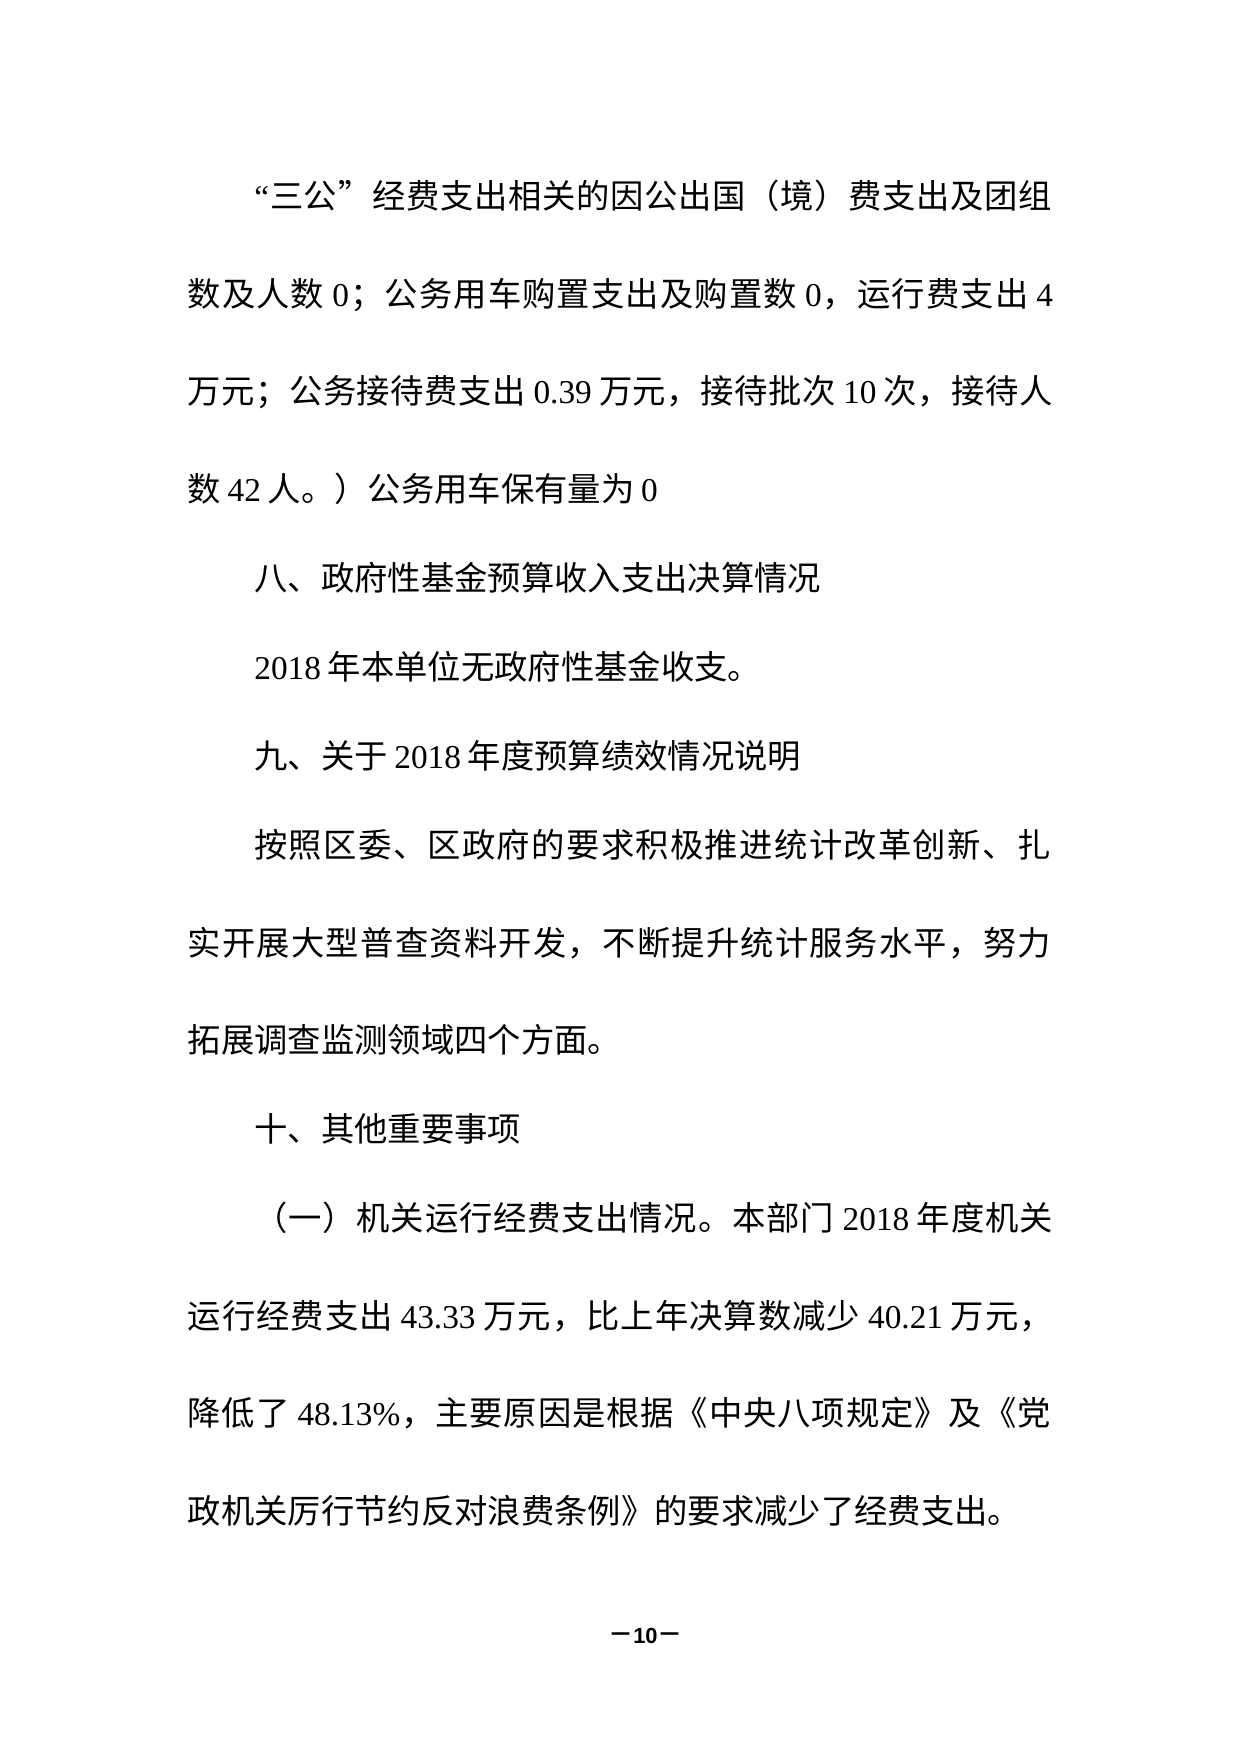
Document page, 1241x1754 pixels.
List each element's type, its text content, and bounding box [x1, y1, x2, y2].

text 按照区委、区政府的要求积极推进统计改革创新、扎实开展大型普查资料开发，不断提升统计服务水平，努力拓展调查监测领域四个方面。 [187, 811, 1053, 1071]
text （一）机关运行经费支出情况。本部门2018年度机关运行经费支出43.33万元，比上年决算数减少40.21万元，降低了48.13%，主要原因是根据《中央八项规定》及《党政机关厉行节约反对浪费条例》的要求减少了经费支出。 [187, 1184, 1053, 1541]
text 八、政府性基金预算收入支出决算情况 [187, 543, 1053, 608]
text 九、关于2018年度预算绩效情况说明 [187, 722, 1053, 787]
text 2018年本单位无政府性基金收支。 [187, 633, 1053, 698]
text “三公”经费支出相关的因公出国（境）费支出及团组数及人数0；公务用车购置支出及购置数0，运行费支出4万元；公务接待费支出0.39万元，接待批次10次，接待人数42人。）公务用车保有量为0 [187, 162, 1053, 519]
text 十、其他重要事项 [187, 1095, 1053, 1160]
